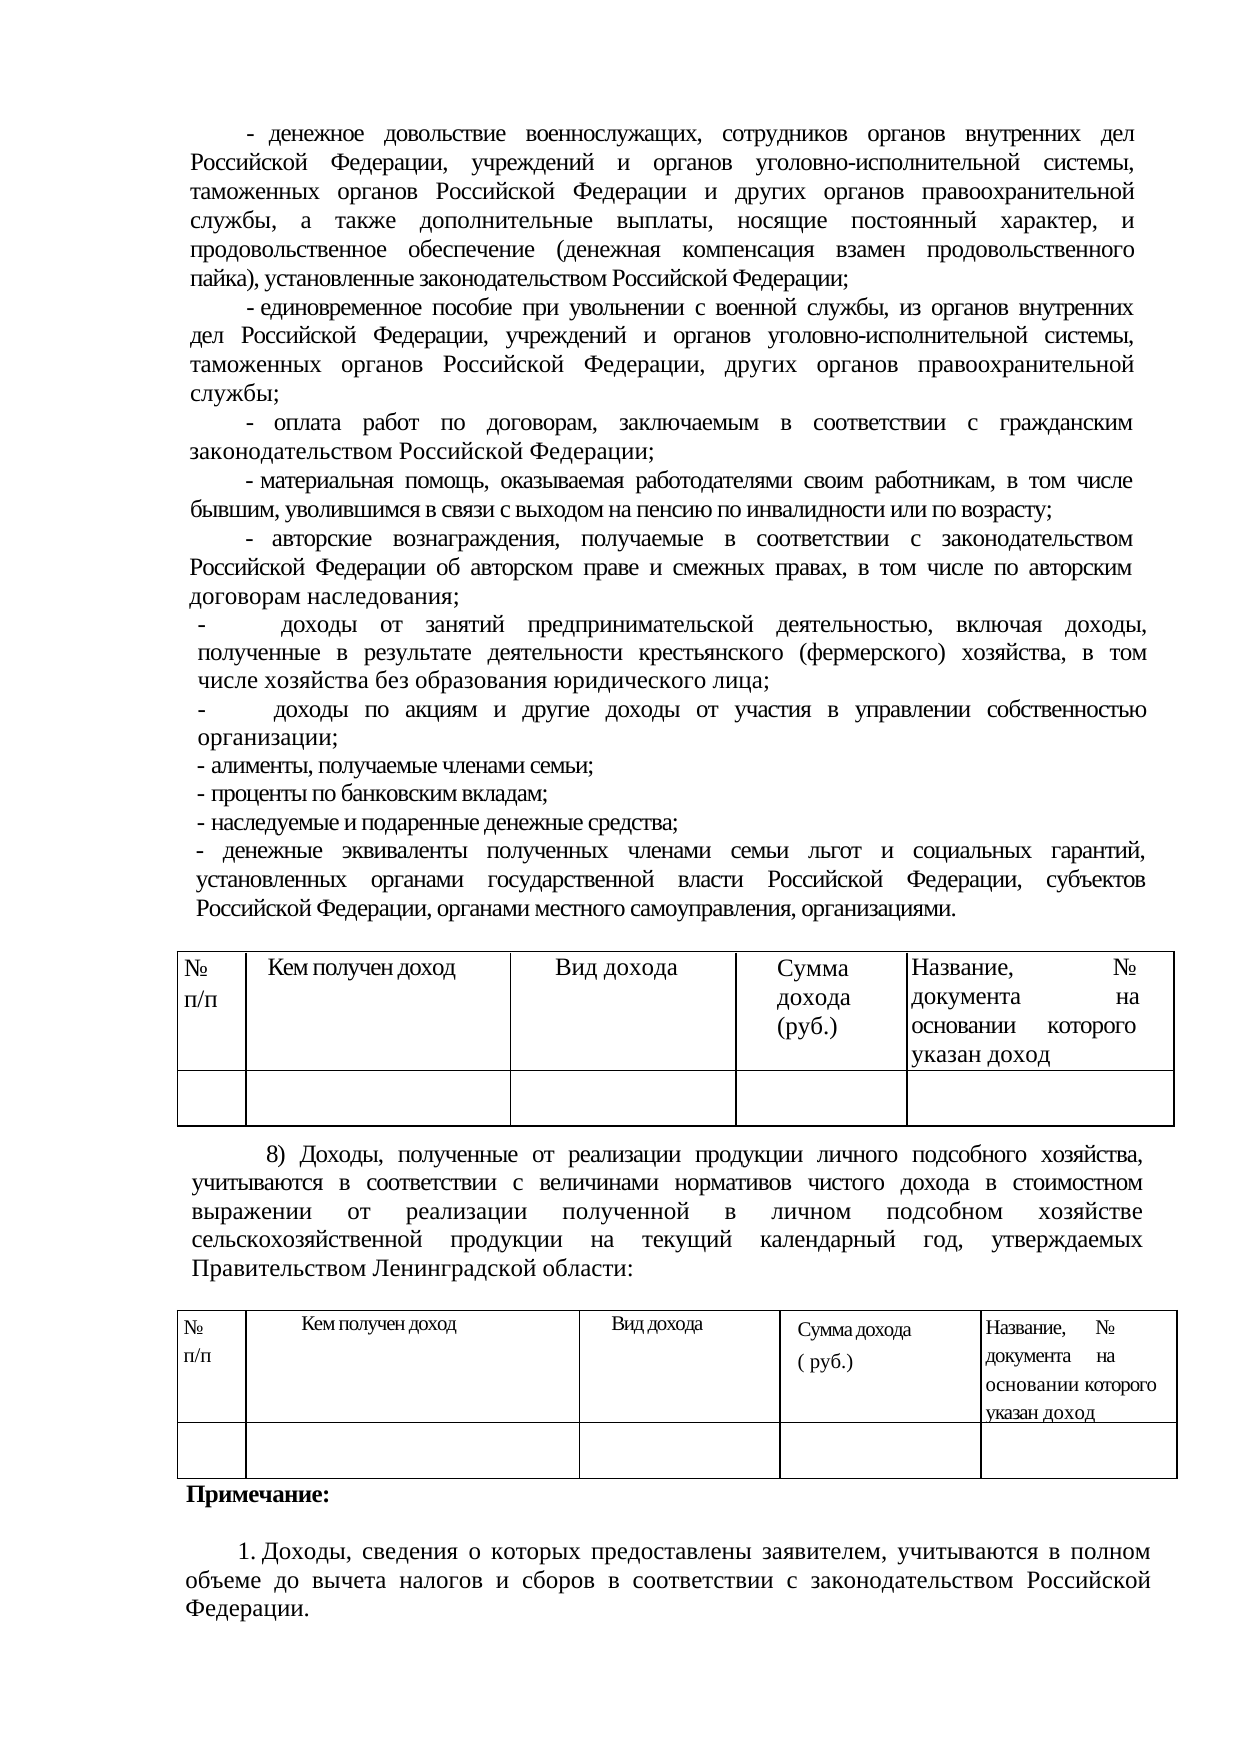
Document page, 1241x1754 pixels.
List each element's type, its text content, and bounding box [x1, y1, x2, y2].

list наследуемые и подаренные денежные средства; [197, 807, 1152, 836]
text - единовременное пособие при увольнении с военной службы, из органов внутренних дел Российской Федерации, учреждений и органов уголовно-исполнительной системы, таможенных органов Российской Федерации, других органов правоохранительной службы; [190, 292, 1135, 408]
list проценты по банковским вкладам; [197, 779, 1152, 807]
text - доходы от занятий предпринимательской деятельностью, включая доходы, полученные в результате деятельности крестьянского (фермерского) хозяйства, в том числе хозяйства без образования юридического лица; [197, 610, 1148, 694]
table_cell [247, 1071, 510, 1125]
table_header Кем получен доход [247, 952, 510, 1070]
table_cell [982, 1423, 1176, 1477]
table_header Сумма дохода (руб.) [737, 952, 907, 1070]
text - материальная помощь, оказываемая работодателями своим работникам, в том числе бывшим, уволившимся в связи с выходом на пенсию по инвалидности или по возрасту; [190, 466, 1133, 523]
list алименты, получаемые членами семьи; [197, 751, 1152, 779]
list Доходы, сведения о которых предоставлены заявителем, учитываются в полном объеме до вычета налогов и сборов в соответствии с законодательством Российской Федерации. [185, 1537, 1152, 1622]
text - денежное довольствие военнослужащих, сотрудников органов внутренних дел Российской Федерации, учреждений и органов уголовно-исполнительной системы, таможенных органов Российской Федерации и других органов правоохранительной службы, а также дополнительные выплаты, носящие постоянный характер, и продовольственное обеспечение (денежная компенсация взамен продовольственного пайка), установленные законодательством Российской Федерации; [190, 118, 1135, 292]
table_cell [737, 1071, 906, 1125]
table_header № п/п [178, 952, 246, 1070]
table_cell [178, 1071, 245, 1125]
table_cell [178, 1423, 245, 1477]
text - денежные эквиваленты полученных членами семьи льгот и социальных гарантий, установленных органами государственной власти Российской Федерации, субъектов Российской Федерации, органами местного самоуправления, организациями. [196, 836, 1146, 923]
table_cell [580, 1423, 779, 1477]
table_header Вид дохода [580, 1311, 779, 1421]
table_cell [781, 1423, 980, 1477]
table_header Сумма дохода ( руб.) [781, 1311, 980, 1421]
table_cell [511, 1071, 735, 1125]
text - авторские вознаграждения, получаемые в соответствии с законодательством Российской Федерации об авторском праве и смежных правах, в том числе по авторским договорам наследования; [189, 523, 1134, 610]
text 8) Доходы, полученные от реализации продукции личного подсобного хозяйства, учитываются в соответствии с величинами нормативов чистого дохода в стоимостном выражении от реализации полученной в личном подсобном хозяйстве сельскохозяйственной продукции на текущий календарный год, утверждаемых Правительством Ленинградской области: [191, 1139, 1143, 1282]
table_header № п/п [178, 1311, 245, 1421]
table_header Название, № документа на основании которого указан доход [908, 952, 1173, 1070]
text - доходы по акциям и другие доходы от участия в управлении собственностью организации; [197, 695, 1148, 751]
table_cell [247, 1423, 579, 1477]
table_header Кем получен доход [247, 1311, 579, 1421]
table_cell [908, 1071, 1173, 1125]
text Примечание: [186, 1479, 1152, 1508]
table_header Вид дохода [511, 952, 736, 1070]
text - оплата работ по договорам, заключаемым в соответствии с гражданским законодательством Российской Федерации; [189, 408, 1133, 466]
